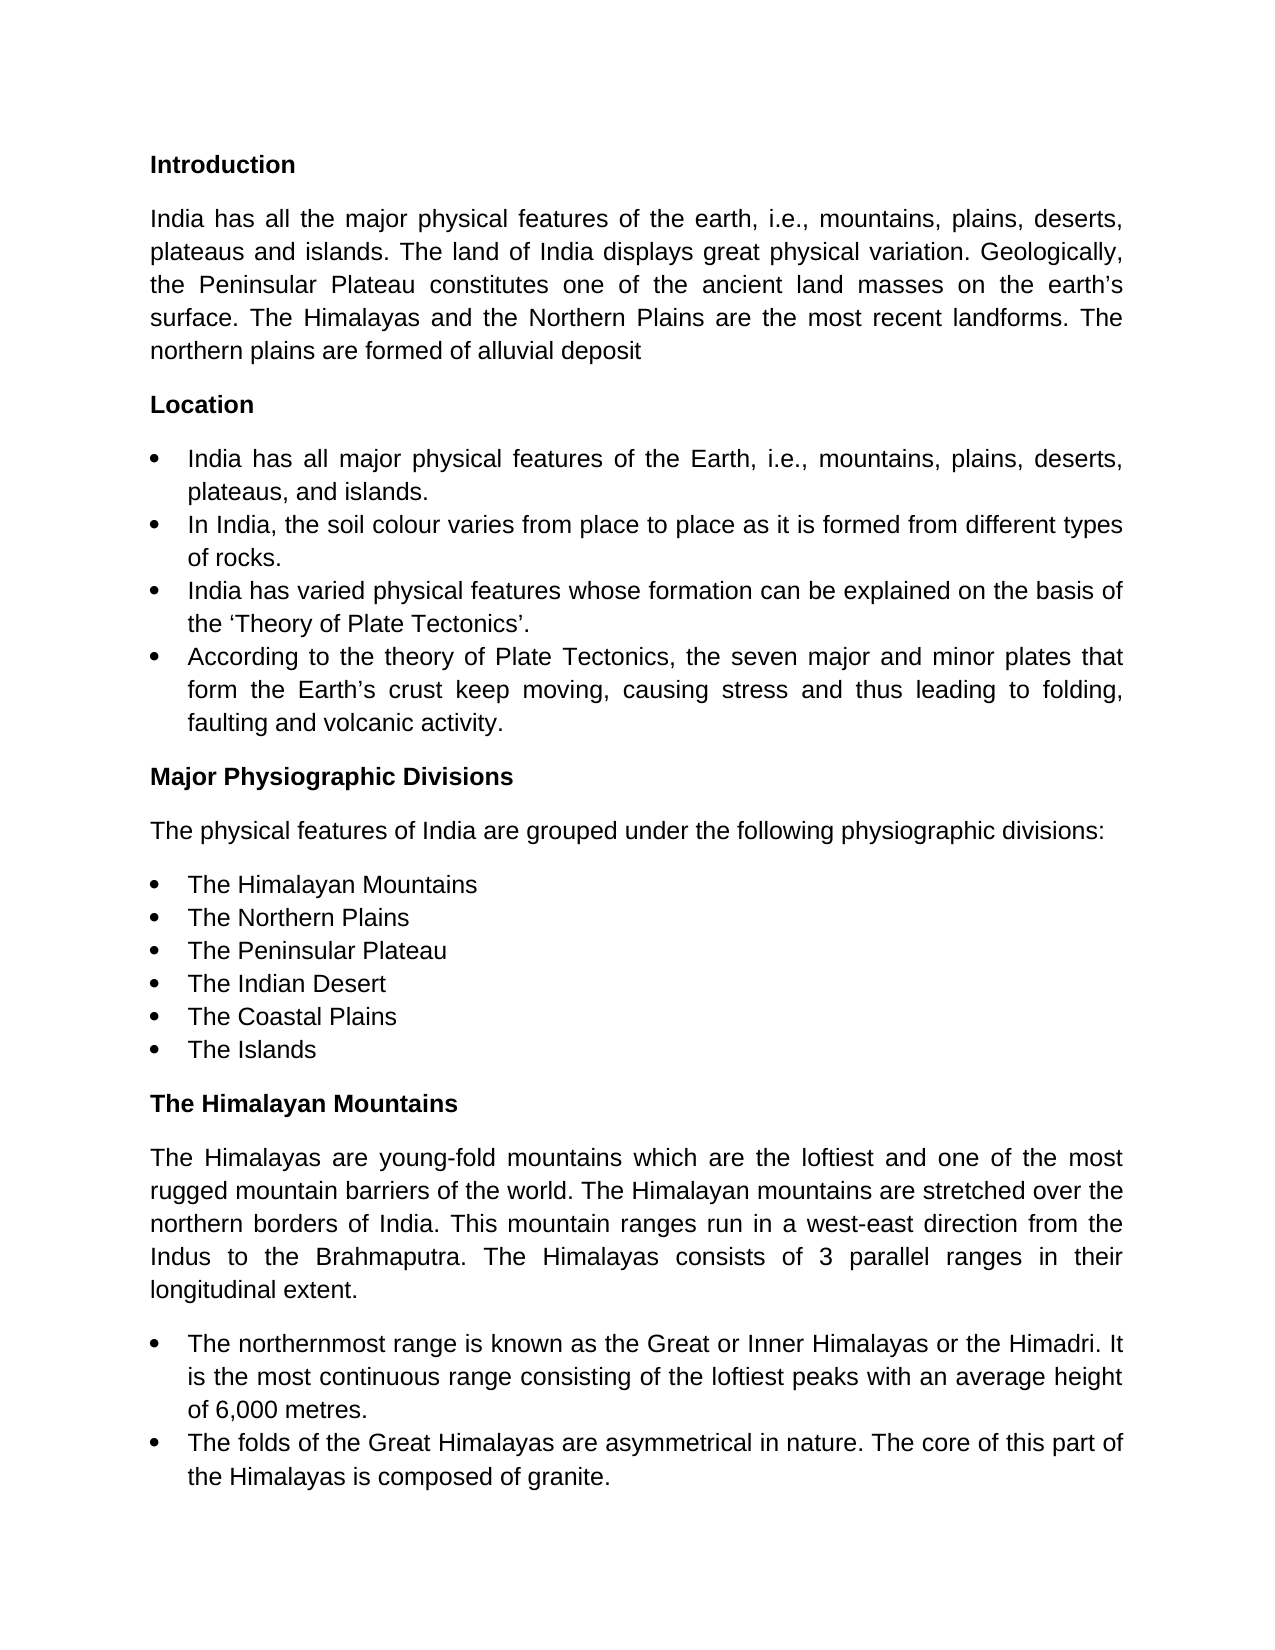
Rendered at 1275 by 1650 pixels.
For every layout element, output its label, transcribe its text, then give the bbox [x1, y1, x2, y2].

text Location [150, 390, 1125, 418]
list According to the theory of Plate Tectonics, the seven major and minor plates that form the Earth’s crust keep moving, causing stress and thus leading to folding, faulting and volcanic activity. [150, 642, 1125, 737]
list The folds of the Great Himalayas are asymmetrical in nature. The core of this part of the Himalayas is composed of granite. [150, 1428, 1125, 1490]
list The Indian Desert [150, 969, 1125, 998]
text Major Physiographic Divisions [150, 762, 1125, 791]
text India has all the major physical features of the earth, i.e., mountains, plains, deserts, plateaus and islands. The land of India displays great physical variation. Geologically, the Peninsular Plateau constitutes one of the ancient land masses on the earth’s surface. The Himalayas and the Northern Plains are the most recent landforms. The northern plains are formed of alluvial deposit [150, 204, 1125, 365]
text Introduction [150, 150, 1125, 179]
list The Coastal Plains [150, 1002, 1125, 1031]
text The Himalayan Mountains [150, 1089, 1125, 1118]
list The Islands [150, 1035, 1125, 1064]
list The Peninsular Plateau [150, 936, 1125, 965]
list India has varied physical features whose formation can be explained on the basis of the ‘Theory of Plate Tectonics’. [150, 576, 1125, 638]
list The northernmost range is known as the Great or Inner Himalayas or the Himadri. It is the most continuous range consisting of the loftiest peaks with an average height of 6,000 metres. [150, 1329, 1125, 1424]
list The Himalayan Mountains [150, 870, 1125, 899]
text The Himalayas are young-fold mountains which are the loftiest and one of the most rugged mountain barriers of the world. The Himalayan mountains are stretched over the northern borders of India. This mountain ranges run in a west-east direction from the Indus to the Brahmaputra. The Himalayas consists of 3 parallel ranges in their longitudinal extent. [150, 1143, 1125, 1304]
list The Northern Plains [150, 903, 1125, 932]
text The physical features of India are grouped under the following physiographic divisions: [150, 816, 1125, 845]
list In India, the soil colour varies from place to place as it is formed from different types of rocks. [150, 510, 1125, 572]
list India has all major physical features of the Earth, i.e., mountains, plains, deserts, plateaus, and islands. [150, 444, 1125, 506]
